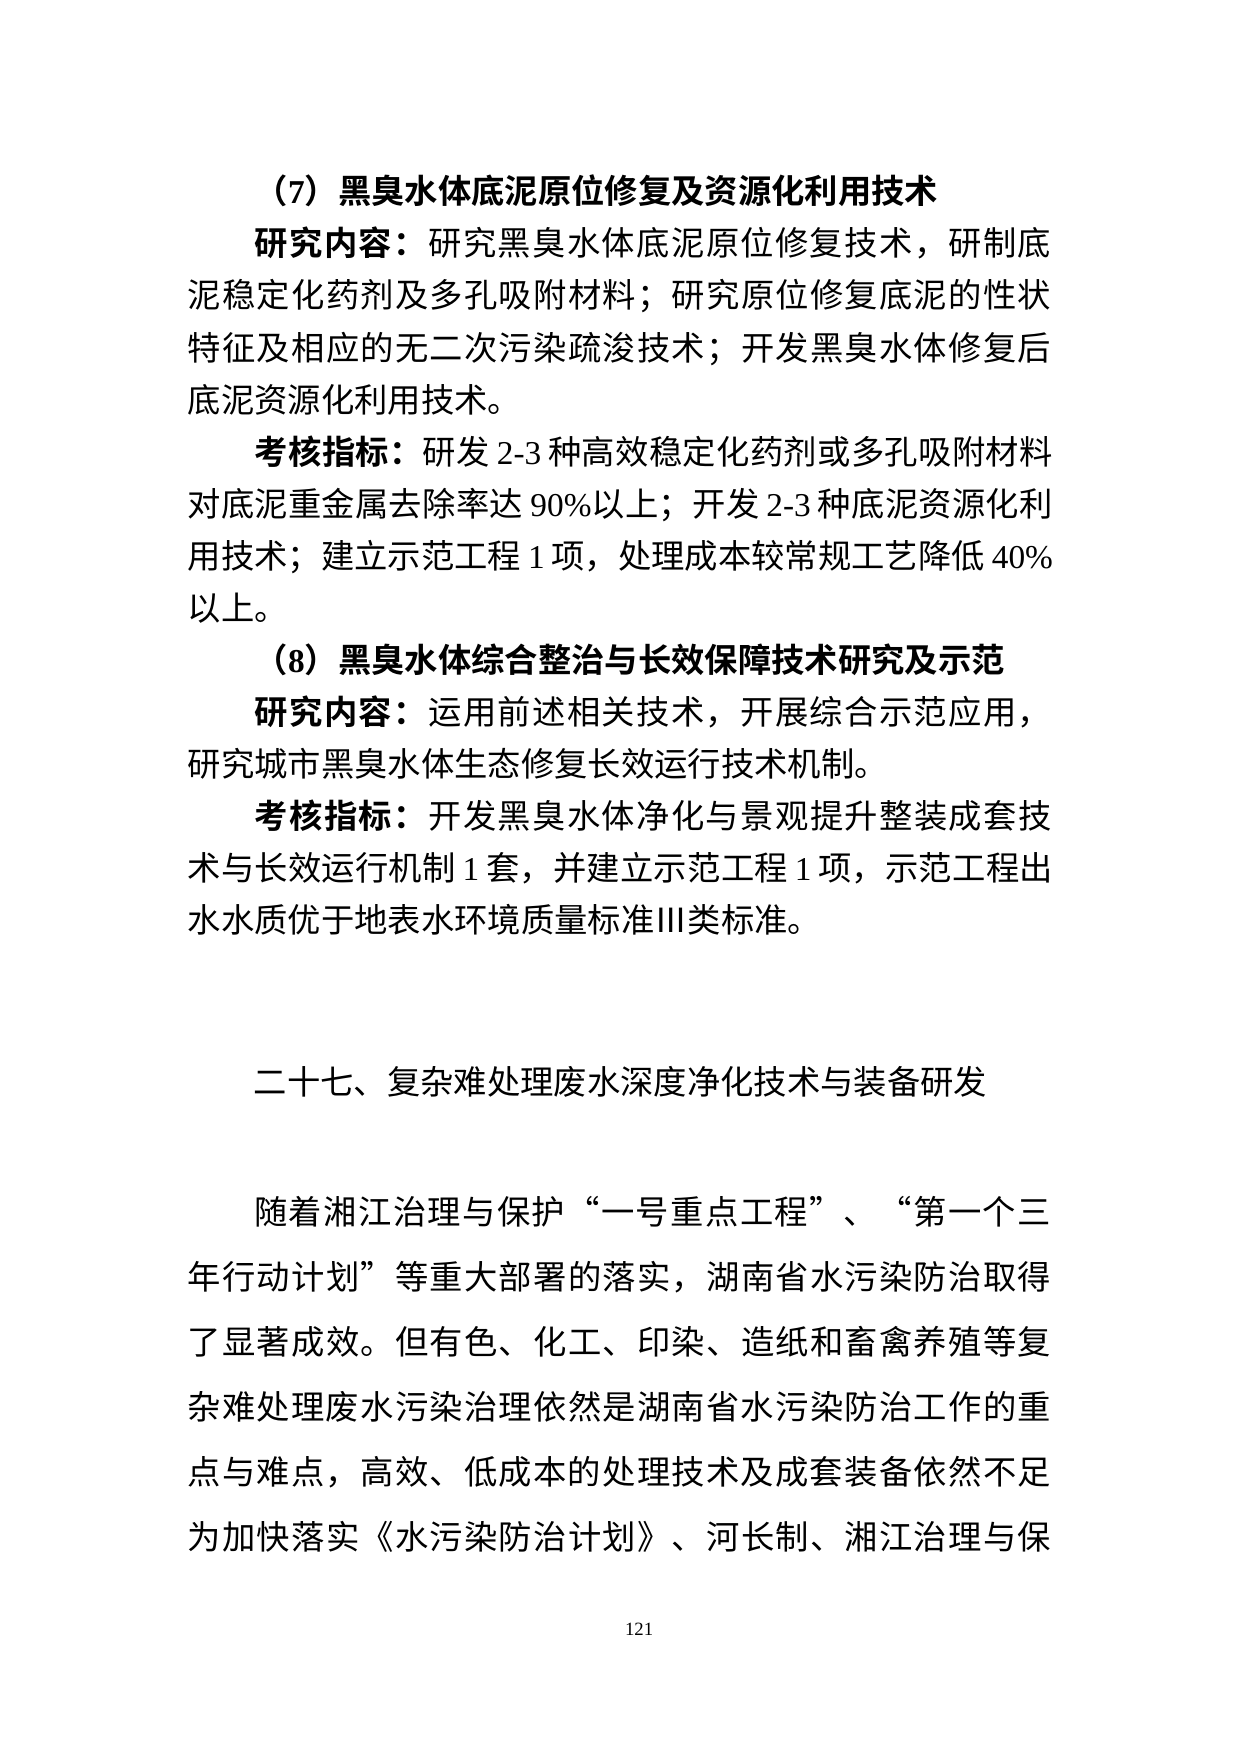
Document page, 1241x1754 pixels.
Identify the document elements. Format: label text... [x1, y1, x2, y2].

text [187, 1177, 1053, 1567]
text 考核指标：开发黑臭水体净化与景观提升整装成套技术与长效运行机制1套，并建立示范工程1项，示范工程出水水质优于地表水环境质量标准Ⅲ类标准。 [187, 787, 1053, 943]
text 研究内容：运用前述相关技术，开展综合示范应用，研究城市黑臭水体生态修复长效运行技术机制。 [187, 683, 1053, 787]
subtitle 二十七、复杂难处理废水深度净化技术与装备研发 [187, 1047, 1053, 1112]
text 考核指标：研发2-3种高效稳定化药剂或多孔吸附材料，对底泥重金属去除率达90%以上；开发2-3种底泥资源化利用技术；建立示范工程1项，处理成本较常规工艺降低40%以上。 [187, 422, 1053, 631]
text （7）黑臭水体底泥原位修复及资源化利用技术 [187, 162, 1053, 214]
text 研究内容：研究黑臭水体底泥原位修复技术，研制底泥稳定化药剂及多孔吸附材料；研究原位修复底泥的性状特征及相应的无二次污染疏浚技术；开发黑臭水体修复后底泥资源化利用技术。 [187, 214, 1053, 422]
text （8）黑臭水体综合整治与长效保障技术研究及示范 [187, 631, 1053, 683]
